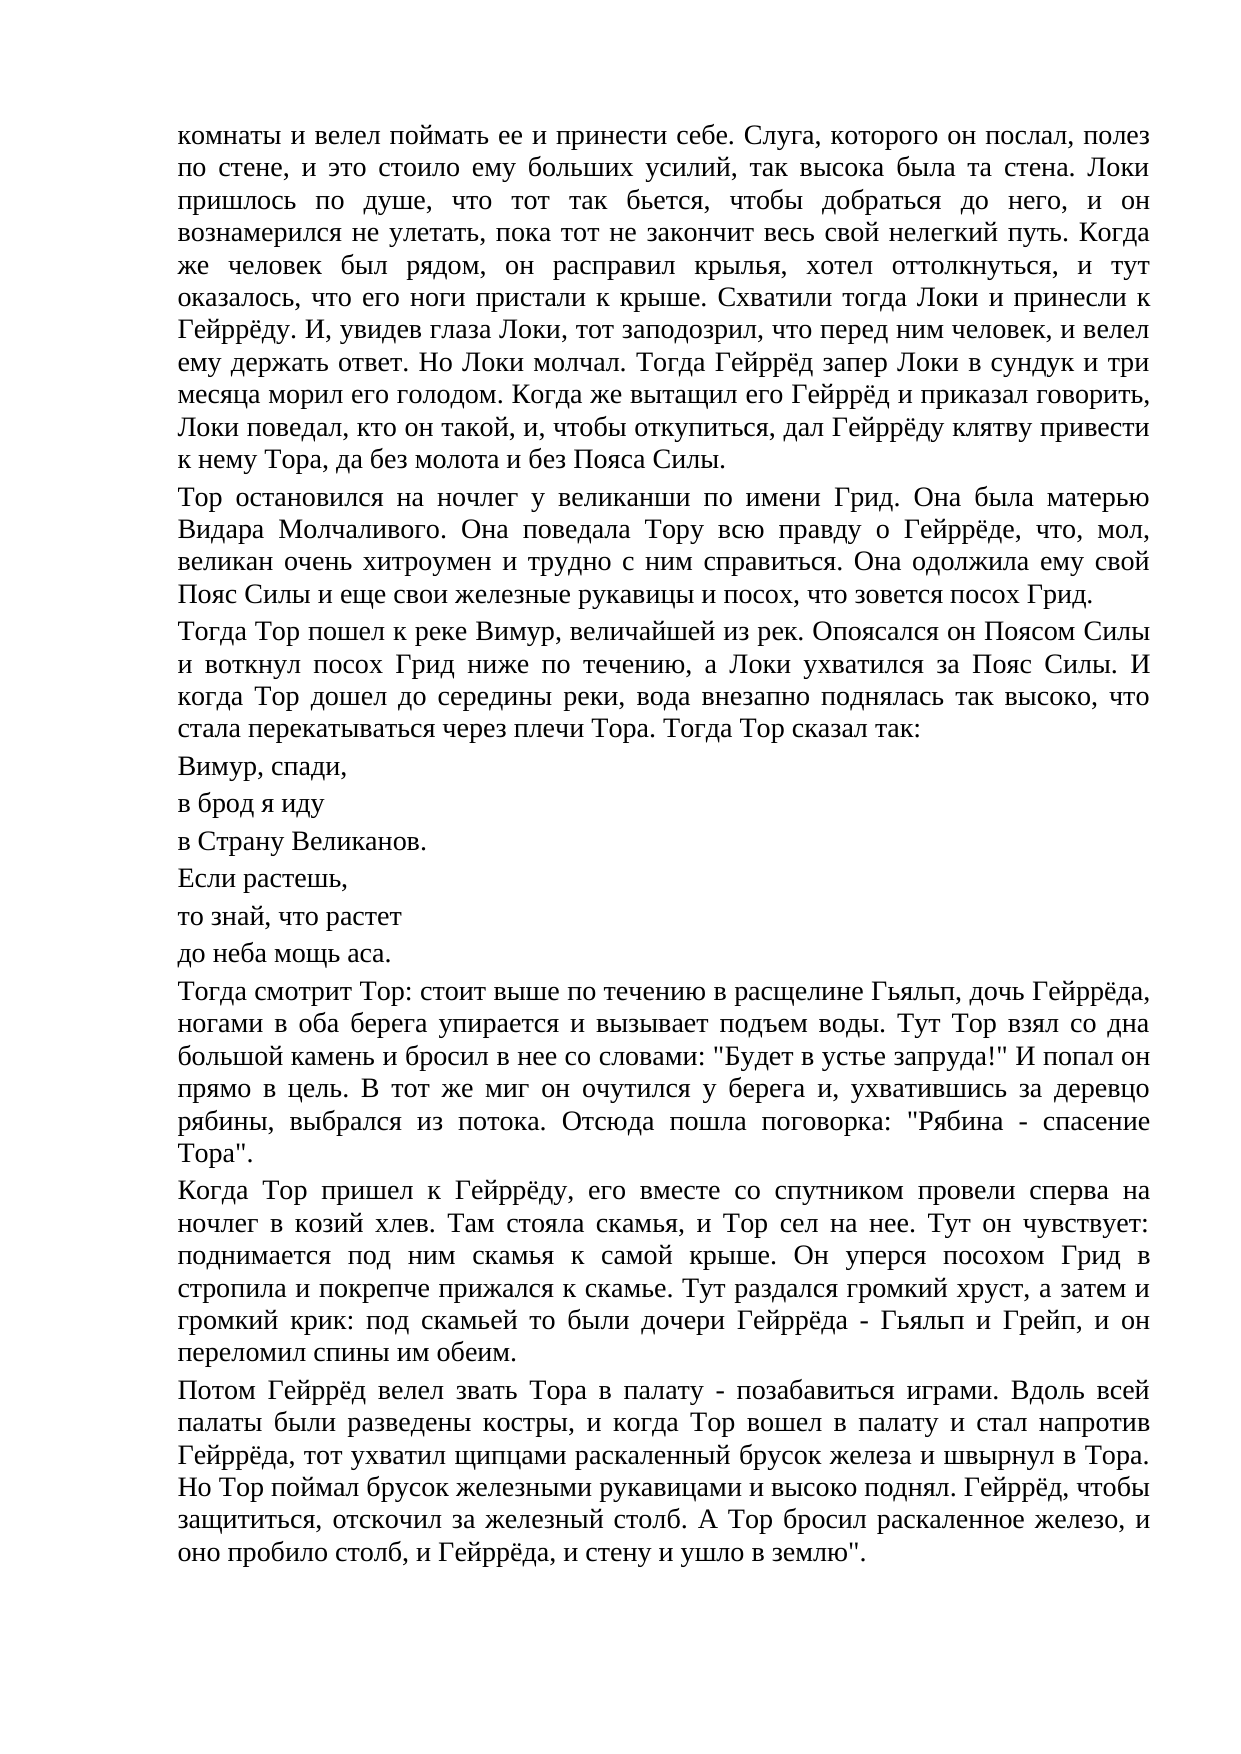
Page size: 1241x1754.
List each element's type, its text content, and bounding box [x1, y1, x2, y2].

text Если растешь, [177, 861, 1152, 894]
text Тогда Тор пошел к реке Вимур, величайшей из рек. Опоясался он Поясом Силы и воткнул посох Грид ниже по течению, а Локи ухватился за Пояс Силы. И когда Тор дошел до середины реки, вода внезапно поднялась так высоко, что стала перекатываться через плечи Тора. Тогда Тор сказал так: [177, 614, 1152, 744]
text Вимур, спади, [177, 749, 1152, 781]
text то знай, что растет [177, 899, 1152, 931]
text до неба мощь аса. [177, 936, 1152, 969]
text Тор остановился на ночлег у великанши по имени Грид. Она была матерью Видара Молчаливого. Она поведала Тору всю правду о Гейррёде, что, мол, великан очень хитроумен и трудно с ним справиться. Она одолжила ему свой Пояс Силы и еще свои железные рукавицы и посох, что зовется посох Грид. [177, 479, 1152, 609]
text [177, 118, 1152, 474]
text Потом Гейррёд велел звать Тора в палату - позабавиться играми. Вдоль всей палаты были разведены костры, и когда Тор вошел в палату и стал напротив Гейррёда, тот ухватил щипцами раскаленный брусок железа и швырнул в Тора. Но Тор поймал брусок железными рукавицами и высоко поднял. Гейррёд, чтобы защититься, отскочил за железный столб. А Тор бросил раскаленное железо, и оно пробило столб, и Гейррёда, и стену и ушло в землю". [177, 1373, 1152, 1567]
text Когда Тор пришел к Гейррёду, его вместе со спутником провели сперва на ночлег в козий хлев. Там стояла скамья, и Тор сел на нее. Тут он чувствует: поднимается под ним скамья к самой крыше. Он уперся посохом Грид в стропила и покрепче прижался к скамье. Тут раздался громкий хруст, а затем и громкий крик: под скамьей то были дочери Гейррёда - Гьяльп и Грейп, и он переломил спины им обеим. [177, 1173, 1152, 1368]
text в Страну Великанов. [177, 824, 1152, 856]
text Тогда смотрит Тор: стоит выше по течению в расщелине Гьяльп, дочь Гейррёда, ногами в оба берега упирается и вызывает подъем воды. Тут Тор взял со дна большой камень и бросил в нее со словами: "Будет в устье запруда!" И попал он прямо в цель. В тот же миг он очутился у берега и, ухватившись за деревцо рябины, выбрался из потока. Отсюда пошла поговорка: "Рябина - спасение Тора". [177, 974, 1152, 1168]
text в брод я иду [177, 786, 1152, 819]
